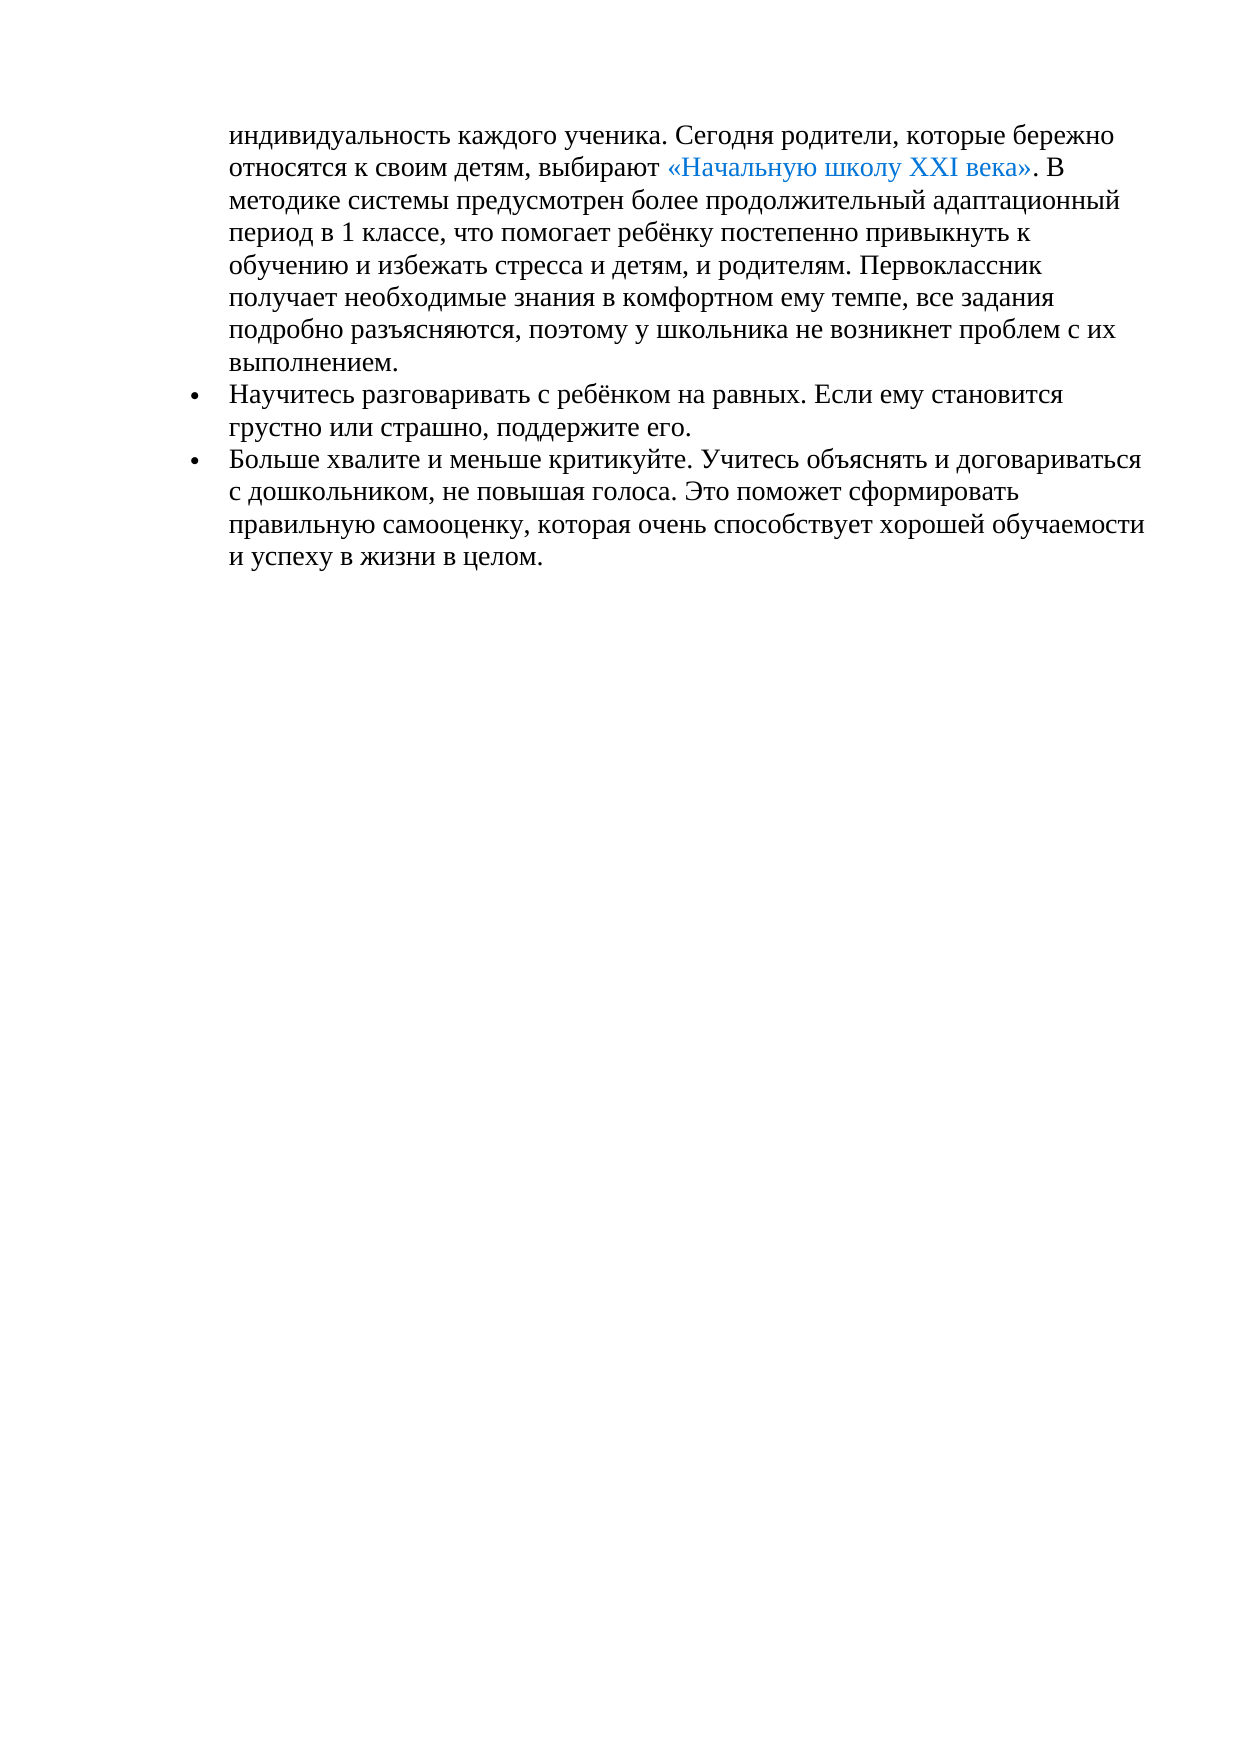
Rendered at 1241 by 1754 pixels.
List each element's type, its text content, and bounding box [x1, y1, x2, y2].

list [191, 118, 1152, 377]
list Больше хвалите и меньше критикуйте. Учитесь объяснять и договариваться с дошкольником, не повышая голоса. Это поможет сформировать правильную самооценку, которая очень способствует хорошей обучаемости и успеху в жизни в целом. [191, 442, 1152, 572]
list Научитесь разговаривать с ребёнком на равных. Если ему становится грустно или страшно, поддержите его. [191, 377, 1152, 442]
